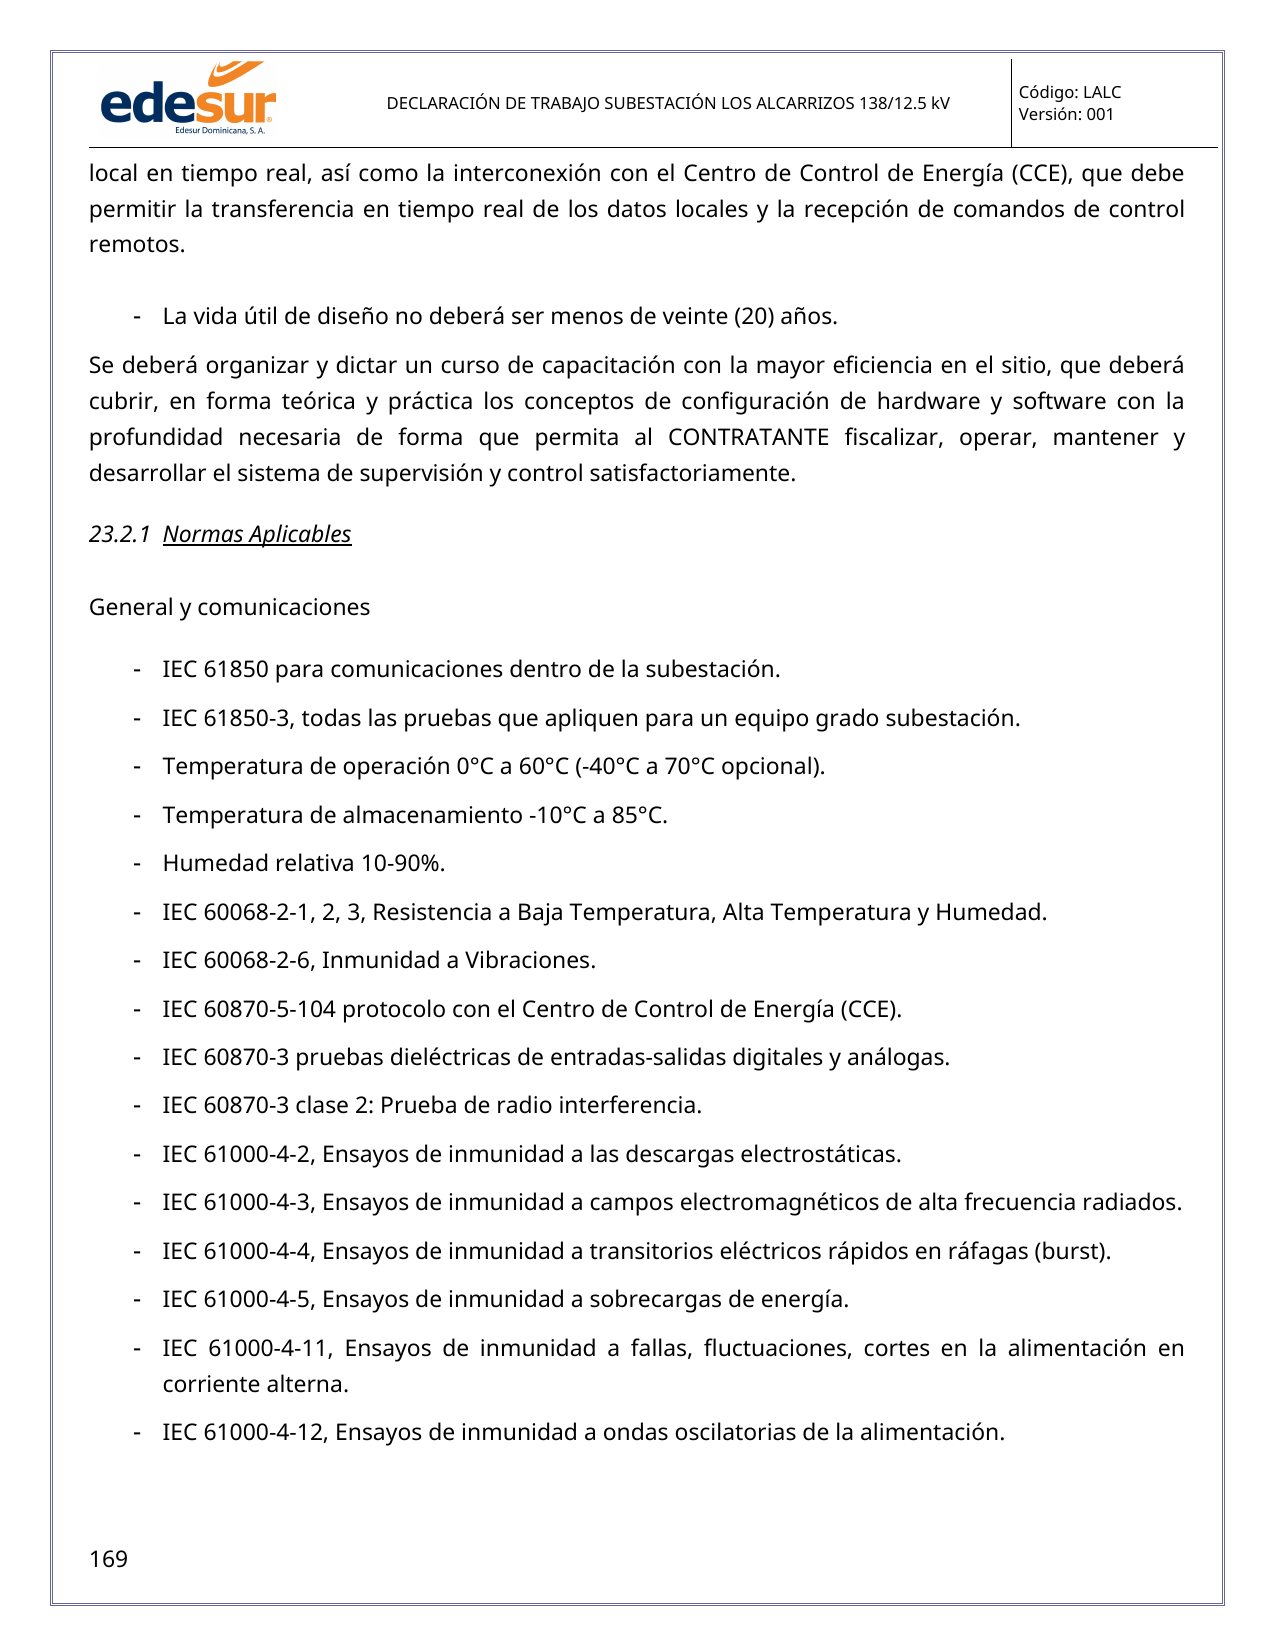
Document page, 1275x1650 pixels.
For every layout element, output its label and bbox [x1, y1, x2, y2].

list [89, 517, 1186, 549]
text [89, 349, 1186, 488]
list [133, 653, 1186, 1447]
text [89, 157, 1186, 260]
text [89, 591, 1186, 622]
picture [98, 59, 277, 138]
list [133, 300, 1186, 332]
